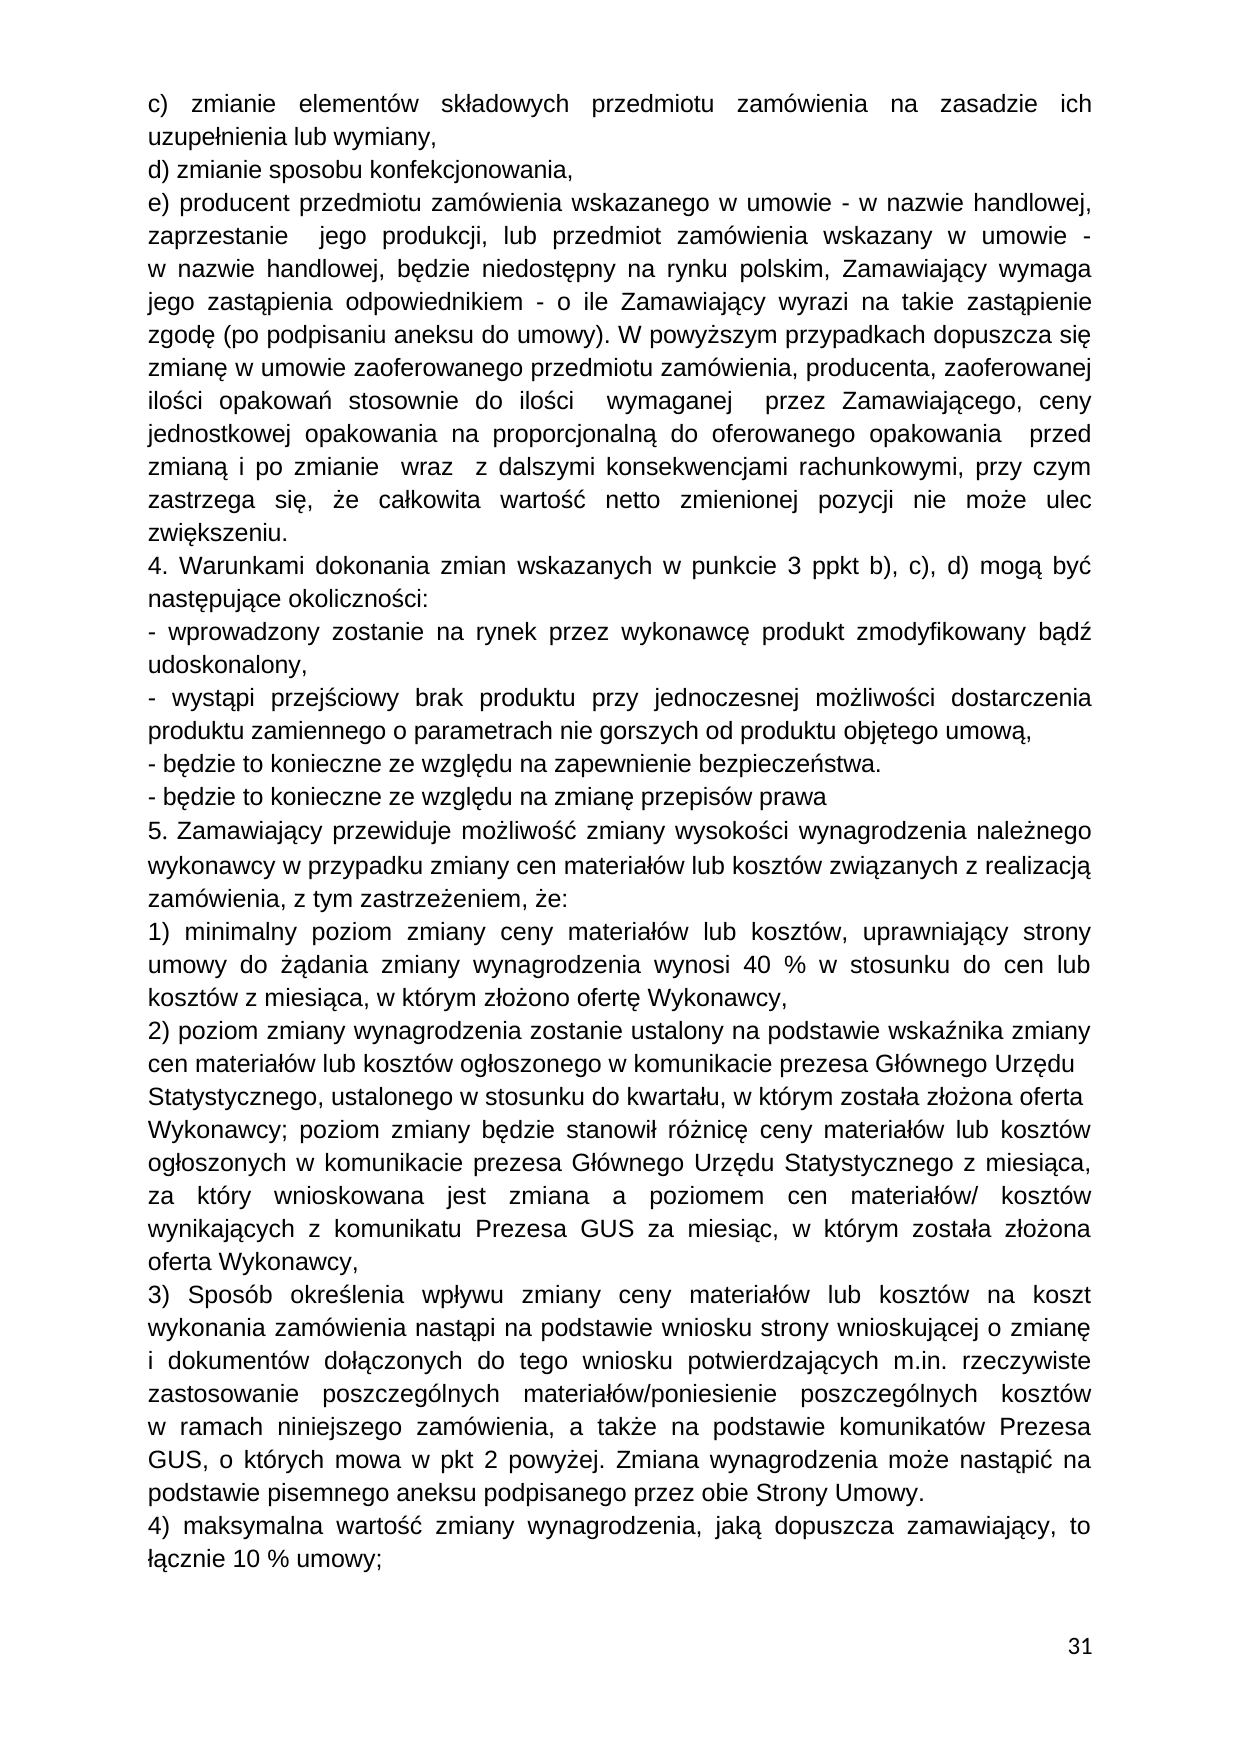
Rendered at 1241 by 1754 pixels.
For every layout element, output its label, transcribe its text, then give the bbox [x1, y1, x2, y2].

text 3) Sposób określenia wpływu zmiany ceny materiałów lub kosztów na koszt wykonania zamówienia nastąpi na podstawie wniosku strony wnioskującej o zmianę i dokumentów dołączonych do tego wniosku potwierdzających m.in. rzeczywiste zastosowanie poszczególnych materiałów/poniesienie poszczególnych kosztów w ramach niniejszego zamówienia, a także na podstawie komunikatów Prezesa GUS, o których mowa w pkt 2 powyżej. Zmiana wynagrodzenia może nastąpić na podstawie pisemnego aneksu podpisanego przez obie Strony Umowy. [148, 1280, 1092, 1507]
text - będzie to konieczne ze względu na zmianę przepisów prawa [148, 782, 1092, 811]
text 2) poziom zmiany wynagrodzenia zostanie ustalony na podstawie wskaźnika zmiany cen materiałów lub kosztów ogłoszonego w komunikacie prezesa Głównego Urzędu [148, 1016, 1092, 1078]
text 4) maksymalna wartość zmiany wynagrodzenia, jaką dopuszcza zamawiający, to łącznie 10 % umowy; [148, 1511, 1092, 1573]
text c) zmianie elementów składowych przedmiotu zamówienia na zasadzie ich uzupełnienia lub wymiany, [148, 89, 1092, 151]
text d) zmianie sposobu konfekcjonowania, [148, 155, 1092, 183]
text 5. Zamawiający przewiduje możliwość zmiany wysokości wynagrodzenia należnego wykonawcy w przypadku zmiany cen materiałów lub kosztów związanych z realizacją zamówienia, z tym zastrzeżeniem, że: [148, 815, 1092, 912]
text 1) minimalny poziom zmiany ceny materiałów lub kosztów, uprawniający strony umowy do żądania zmiany wynagrodzenia wynosi 40 % w stosunku do cen lub kosztów z miesiąca, w którym złożono ofertę Wykonawcy, [148, 917, 1092, 1012]
text Statystycznego, ustalonego w stosunku do kwartału, w którym została złożona oferta [148, 1082, 1092, 1111]
text - wprowadzony zostanie na rynek przez wykonawcę produkt zmodyfikowany bądź udoskonalony, [148, 617, 1092, 679]
text 4. Warunkami dokonania zmian wskazanych w punkcie 3 ppkt b), c), d) mogą być następujące okoliczności: [148, 551, 1092, 613]
text - wystąpi przejściowy brak produktu przy jednoczesnej możliwości dostarczenia produktu zamiennego o parametrach nie gorszych od produktu objętego umową, [148, 683, 1092, 745]
text e) producent przedmiotu zamówienia wskazanego w umowie - w nazwie handlowej, zaprzestanie jego produkcji, lub przedmiot zamówienia wskazany w umowie - w nazwie handlowej, będzie niedostępny na rynku polskim, Zamawiający wymaga jego zastąpienia odpowiednikiem - o ile Zamawiający wyrazi na takie zastąpienie zgodę (po podpisaniu aneksu do umowy). W powyższym przypadkach dopuszcza się zmianę w umowie zaoferowanego przedmiotu zamówienia, producenta, zaoferowanej ilości opakowań stosownie do ilości wymaganej przez Zamawiającego, ceny jednostkowej opakowania na proporcjonalną do oferowanego opakowania przed zmianą i po zmianie wraz z dalszymi konsekwencjami rachunkowymi, przy czym zastrzega się, że całkowita wartość netto zmienionej pozycji nie może ulec zwiększeniu. [148, 188, 1092, 547]
text - będzie to konieczne ze względu na zapewnienie bezpieczeństwa. [148, 749, 1092, 778]
text Wykonawcy; poziom zmiany będzie stanowił różnicę ceny materiałów lub kosztów ogłoszonych w komunikacie prezesa Głównego Urzędu Statystycznego z miesiąca, za który wnioskowana jest zmiana a poziomem cen materiałów/ kosztów wynikających z komunikatu Prezesa GUS za miesiąc, w którym została złożona oferta Wykonawcy, [148, 1115, 1092, 1276]
